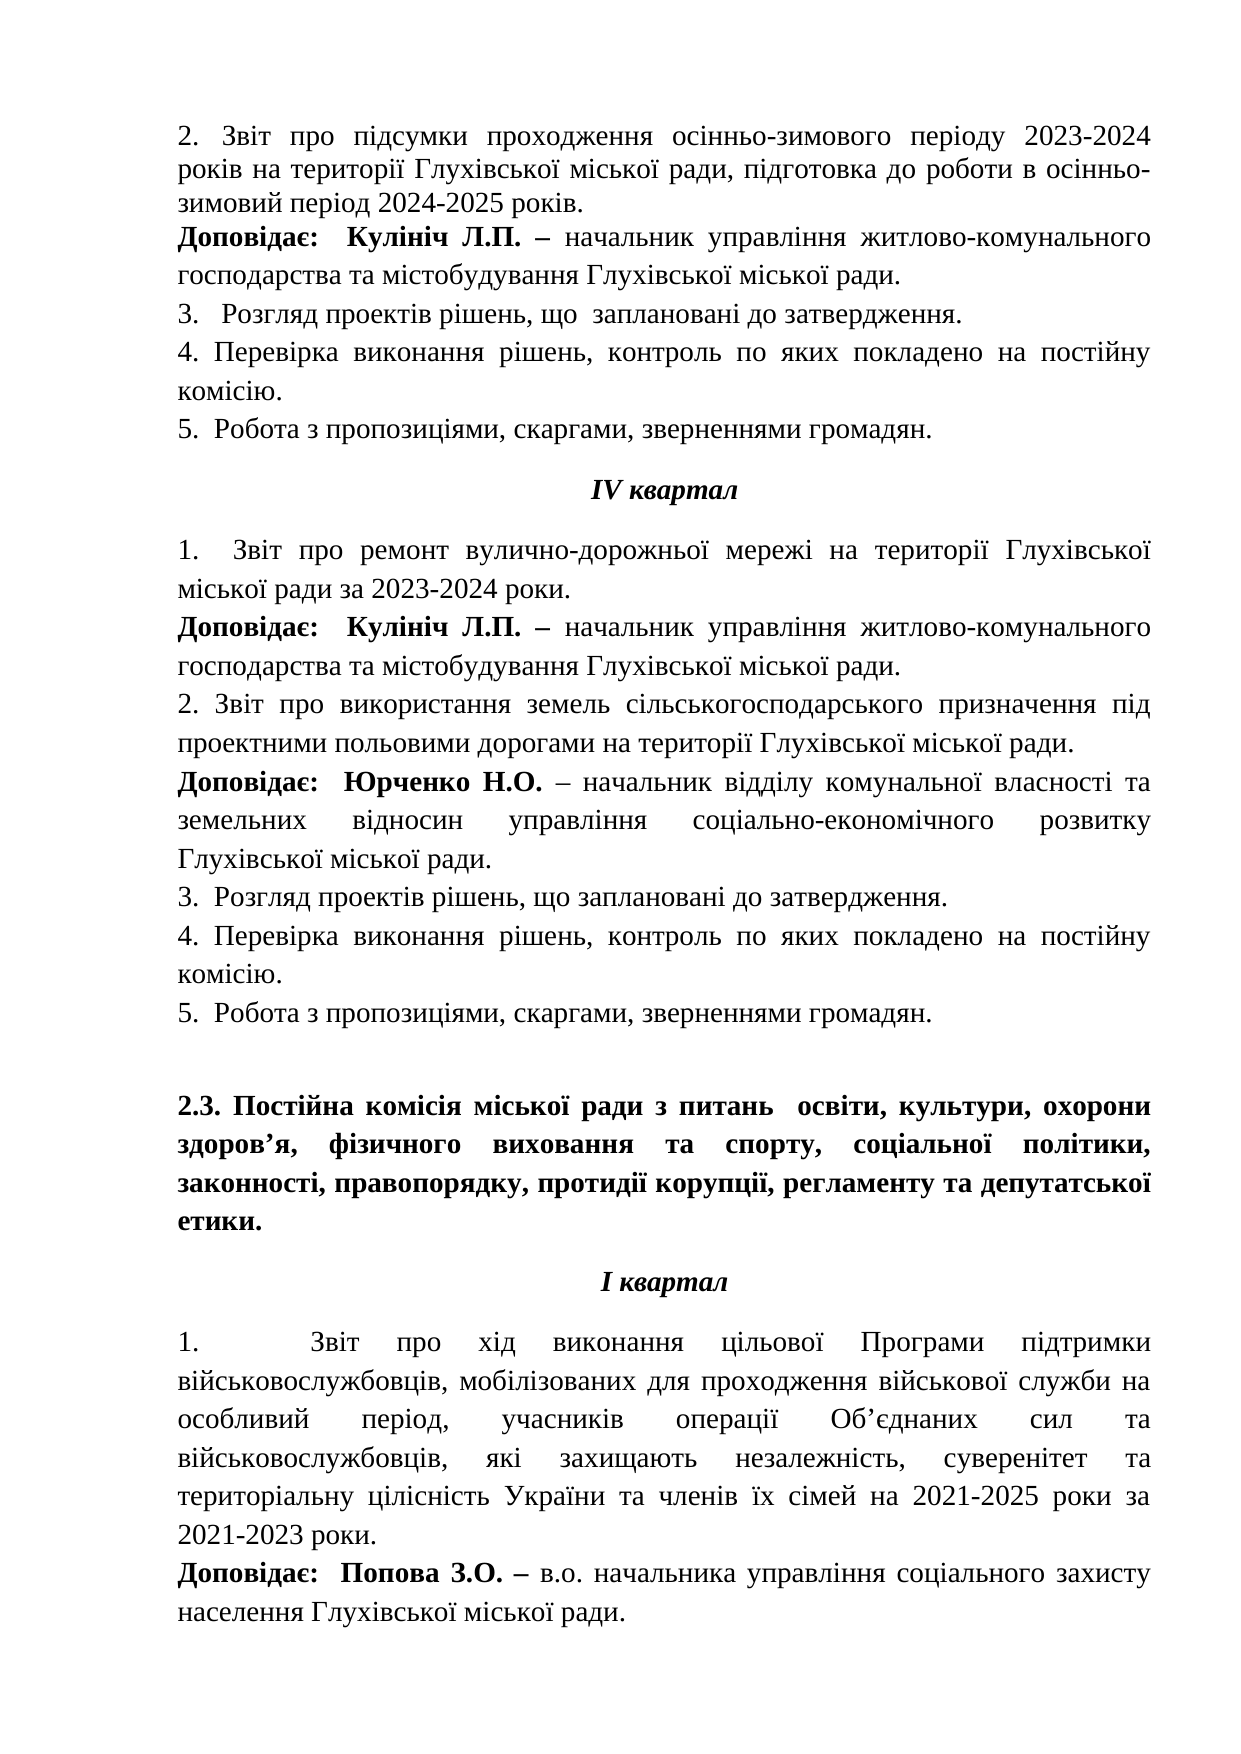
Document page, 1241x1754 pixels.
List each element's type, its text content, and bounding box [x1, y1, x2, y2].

text Доповідає: Юрченко Н.О. – начальник відділу комунальної власності та земельних відносин управління соціально-економічного розвитку Глухівської міської ради. [177, 764, 1152, 874]
text 3. Розгляд проектів рішень, що заплановані до затвердження. [177, 296, 1152, 329]
text 2.3. Постійна комісія міської ради з питань освіти, культури, охорони здоров’я, фізичного виховання та спорту, соціальної політики, законності, правопорядку, протидії корупції, регламенту та депутатської етики. [177, 1088, 1152, 1237]
text Доповідає: Кулініч Л.П. – начальник управління житлово-комунального господарства та містобудування Глухівської міської ради. [177, 219, 1152, 291]
text 4. Перевірка виконання рішень, контроль по яких покладено на постійну комісію. [177, 334, 1152, 406]
text 5. Робота з пропозиціями, скаргами, зверненнями громадян. [177, 995, 1152, 1028]
text 5. Робота з пропозиціями, скаргами, зверненнями громадян. [177, 411, 1152, 445]
text 1. Звіт про хід виконання цільової Програми підтримки військовослужбовців, мобілізованих для проходження військової служби на особливий період, учасників операції Об’єднаних сил та військовослужбовців, які захищають незалежність, суверенітет та територіальну цілісність України та членів їх сімей на 2021-2025 роки за 2021-2023 роки. [177, 1324, 1152, 1551]
text I квартал [177, 1264, 1152, 1297]
text 2. Звіт про використання земель сільськогосподарського призначення під проектними польовими дорогами на території Глухівської міської ради. [177, 687, 1152, 759]
list Звіт про підсумки проходження осінньо-зимового періоду 2023-2024 років на території Глухівської міської ради, підготовка до роботи в осінньо-зимовий період 2024-2025 років. [177, 118, 1152, 219]
text IV квартал [177, 472, 1152, 506]
text 4. Перевірка виконання рішень, контроль по яких покладено на постійну комісію. [177, 918, 1152, 990]
text Доповідає: Кулініч Л.П. – начальник управління житлово-комунального господарства та містобудування Глухівської міської ради. [177, 609, 1152, 682]
text 1. Звіт про ремонт вулично-дорожньої мережі на території Глухівської міської ради за 2023-2024 роки. [177, 532, 1152, 604]
text Доповідає: Попова З.О. – в.о. начальника управління соціального захисту населення Глухівської міської ради. [177, 1556, 1152, 1628]
text 3. Розгляд проектів рішень, що заплановані до затвердження. [177, 879, 1152, 913]
